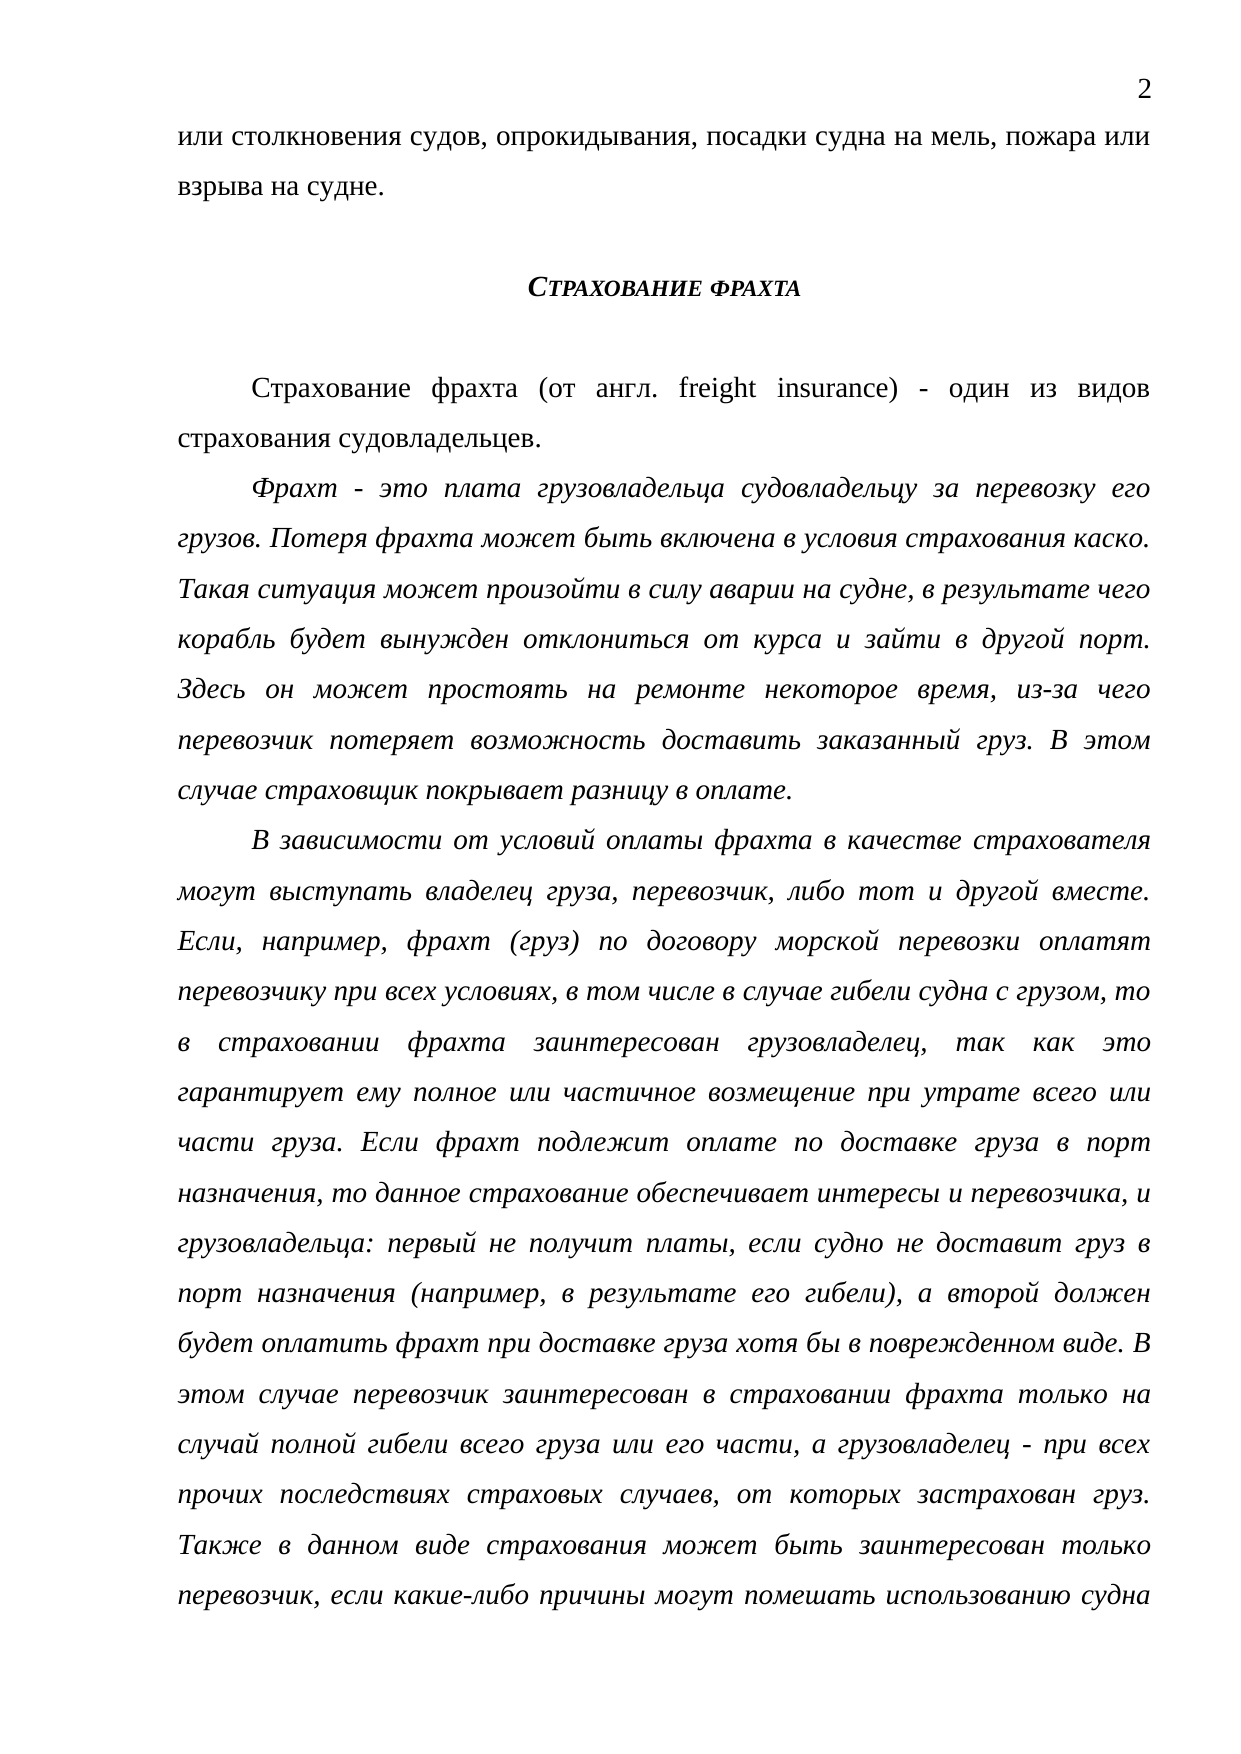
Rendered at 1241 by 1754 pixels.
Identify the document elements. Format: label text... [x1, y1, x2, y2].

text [177, 118, 1152, 202]
text Страхование фрахта (от англ. freight insurance) - один из видов страхования судовладельцев. [177, 370, 1152, 453]
text Фрахт - это плата грузовладельца судовладельцу за перевозку его грузов. Потеря фрахта может быть включена в условия страхования каско. Такая ситуация может произойти в силу аварии на судне, в результате чего корабль будет вынужден отклониться от курса и зайти в другой порт. Здесь он может простоять на ремонте некоторое время, из-за чего перевозчик потеряет возможность доставить заказанный груз. В этом случае страховщик покрывает разницу в оплате. [177, 470, 1152, 806]
subtitle Страхование фрахта [177, 269, 1152, 303]
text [177, 822, 1152, 1611]
